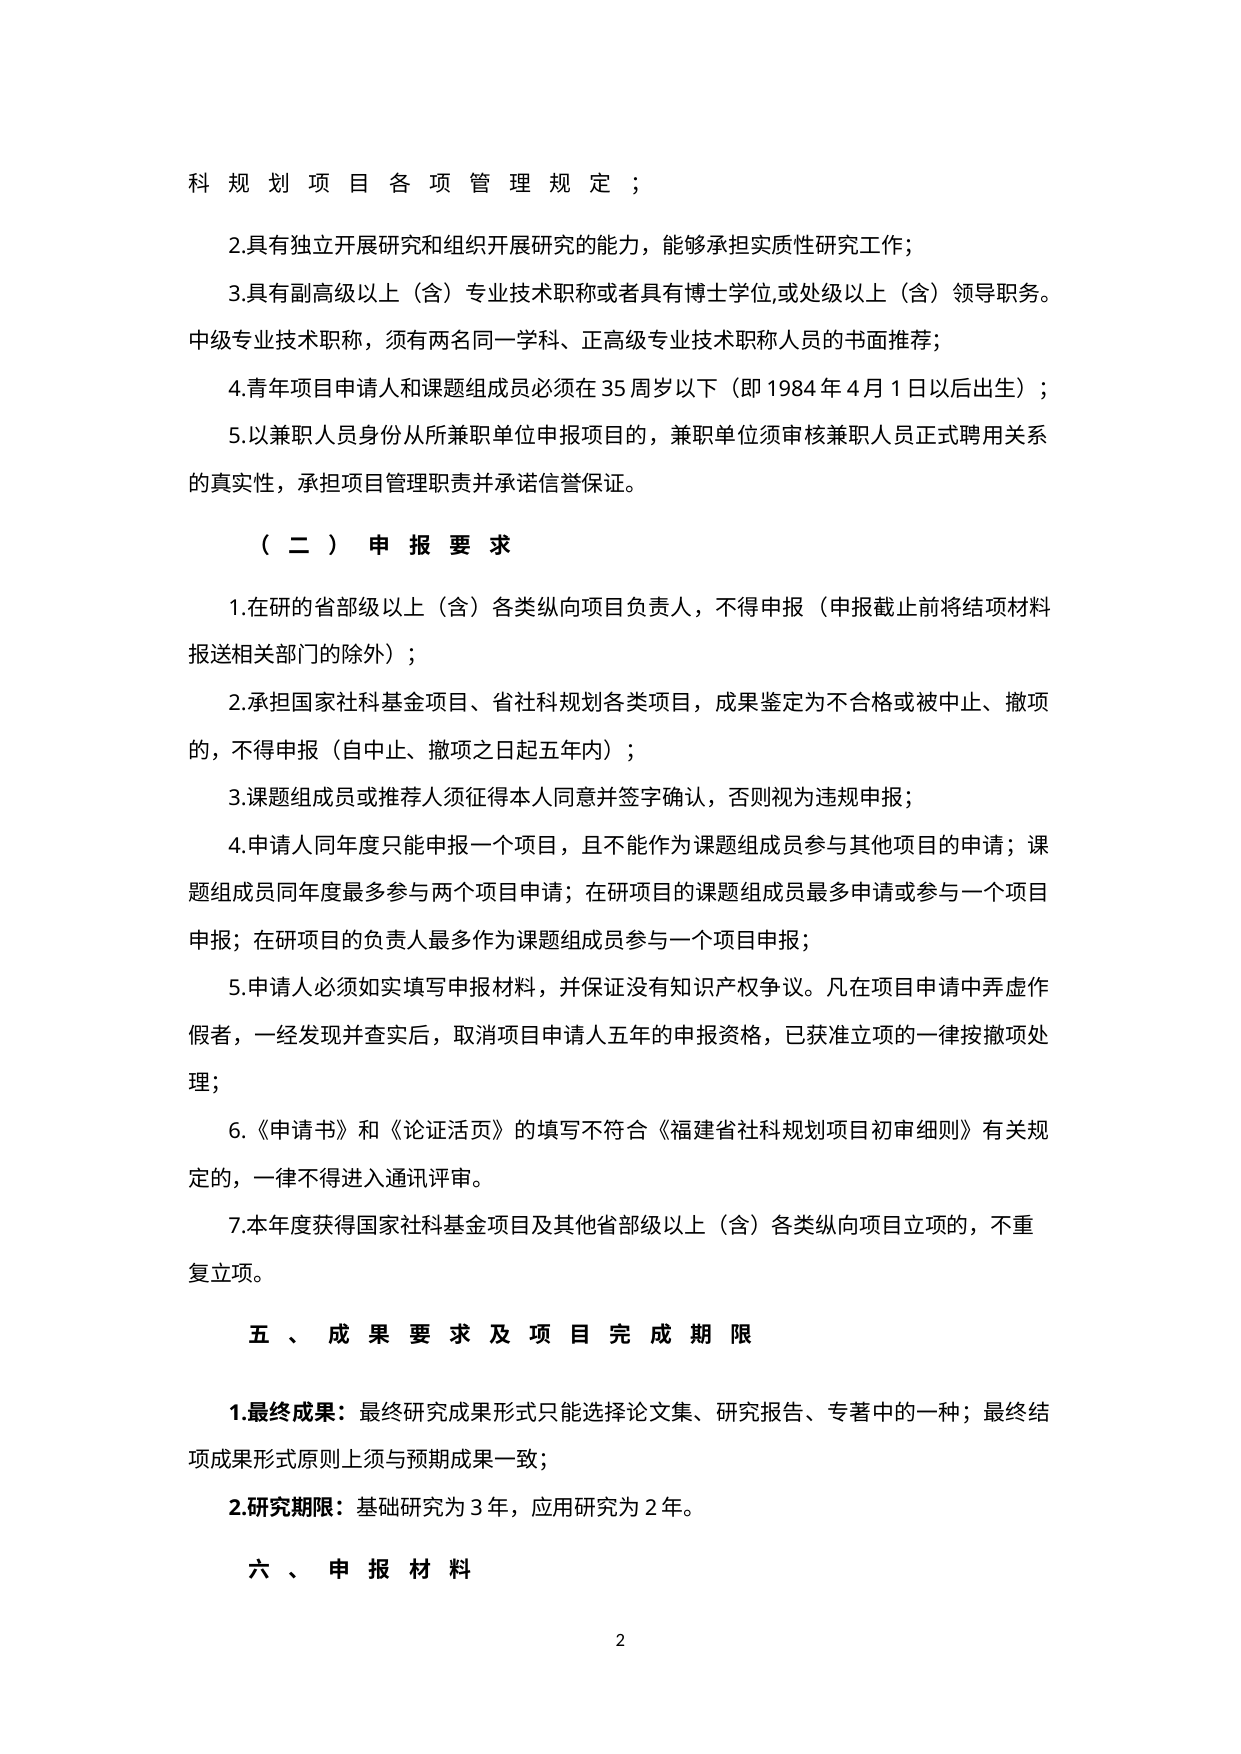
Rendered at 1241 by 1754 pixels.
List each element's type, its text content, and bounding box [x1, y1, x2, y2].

text 2.承担国家社科基金项目、省社科规划各类项目，成果鉴定为不合格或被中止、撤项的，不得申报（自中止、撤项之日起五年内）； [188, 685, 1052, 764]
text 六、申报材料 [188, 1537, 1052, 1598]
text 5.申请人必须如实填写申报材料，并保证没有知识产权争议。凡在项目申请中弄虚作假者，一经发现并查实后，取消项目申请人五年的申报资格，已获准立项的一律按撤项处理； [188, 970, 1052, 1097]
text 3.具有副高级以上（含）专业技术职称或者具有博士学位,或处级以上（含）领导职务。中级专业技术职称，须有两名同一学科、正高级专业技术职称人员的书面推荐； [188, 276, 1052, 355]
text 1.最终成果：最终研究成果形式只能选择论文集、研究报告、专著中的一种；最终结项成果形式原则上须与预期成果一致； [188, 1394, 1052, 1474]
text 五、成果要求及项目完成期限 [188, 1303, 1052, 1363]
text 2.研究期限：基础研究为3年，应用研究为2年。 [188, 1489, 1052, 1521]
text 4.申请人同年度只能申报一个项目，且不能作为课题组成员参与其他项目的申请；课题组成员同年度最多参与两个项目申请；在研项目的课题组成员最多申请或参与一个项目申报；在研项目的负责人最多作为课题组成员参与一个项目申报； [188, 828, 1052, 954]
text 3.课题组成员或推荐人须征得本人同意并签字确认，否则视为违规申报； [188, 780, 1052, 812]
text （二）申报要求 [188, 514, 1052, 574]
text 7.本年度获得国家社科基金项目及其他省部级以上（含）各类纵向项目立项的，不重复立项。 [188, 1208, 1052, 1287]
text 4.青年项目申请人和课题组成员必须在35周岁以下（即1984年4月1日以后出生）； [188, 371, 1052, 403]
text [188, 152, 1052, 212]
text 6.《申请书》和《论证活页》的填写不符合《福建省社科规划项目初审细则》有关规定的，一律不得进入通讯评审。 [188, 1113, 1052, 1192]
text 2.具有独立开展研究和组织开展研究的能力，能够承担实质性研究工作； [188, 228, 1052, 260]
text 5.以兼职人员身份从所兼职单位申报项目的，兼职单位须审核兼职人员正式聘用关系的真实性，承担项目管理职责并承诺信誉保证。 [188, 418, 1052, 498]
text 1.在研的省部级以上（含）各类纵向项目负责人，不得申报（申报截止前将结项材料报送相关部门的除外）； [188, 590, 1052, 669]
